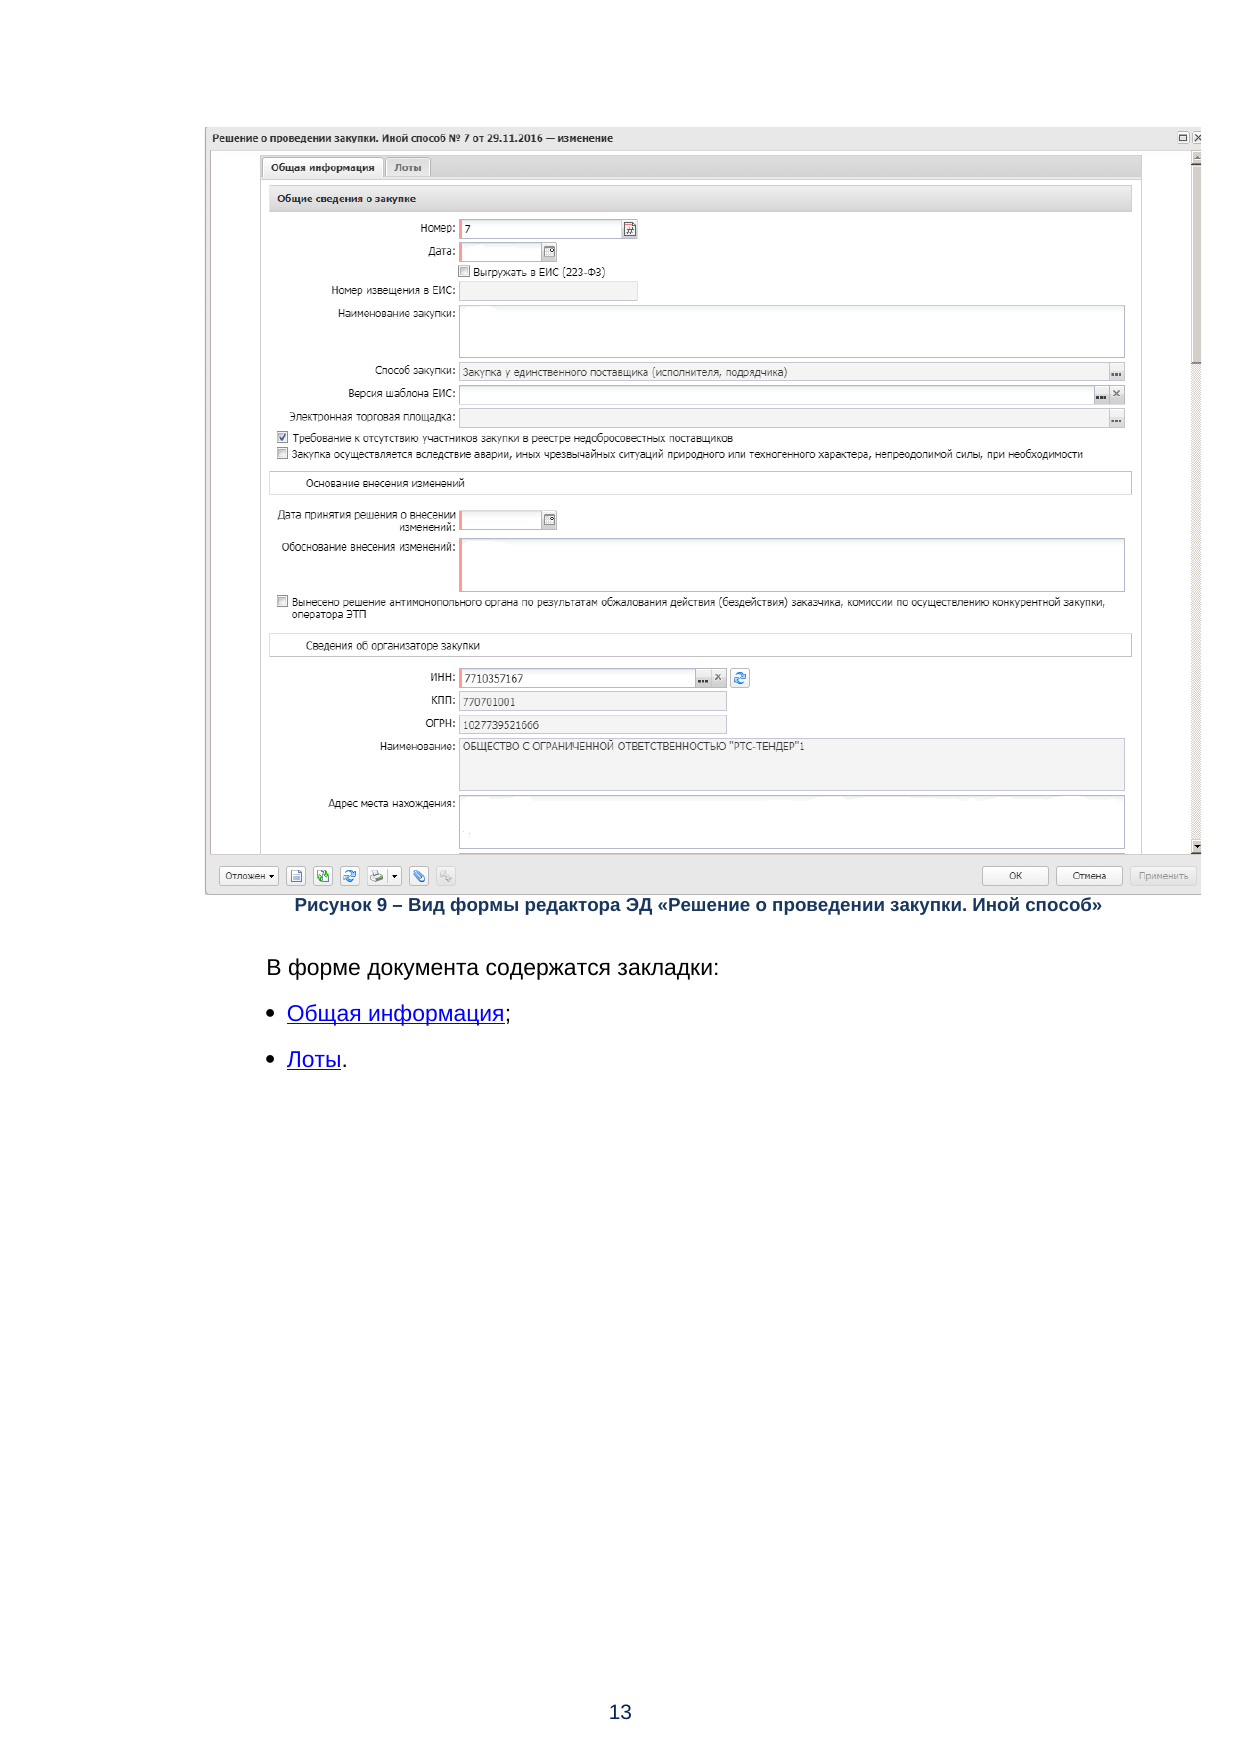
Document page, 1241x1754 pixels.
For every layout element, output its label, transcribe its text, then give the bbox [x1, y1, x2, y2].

picture [204, 127, 1202, 895]
list Лоты. [266, 1046, 1181, 1072]
text В форме документа содержатся закладки: [177, 954, 1181, 981]
list Общая информация; [266, 1000, 1181, 1026]
